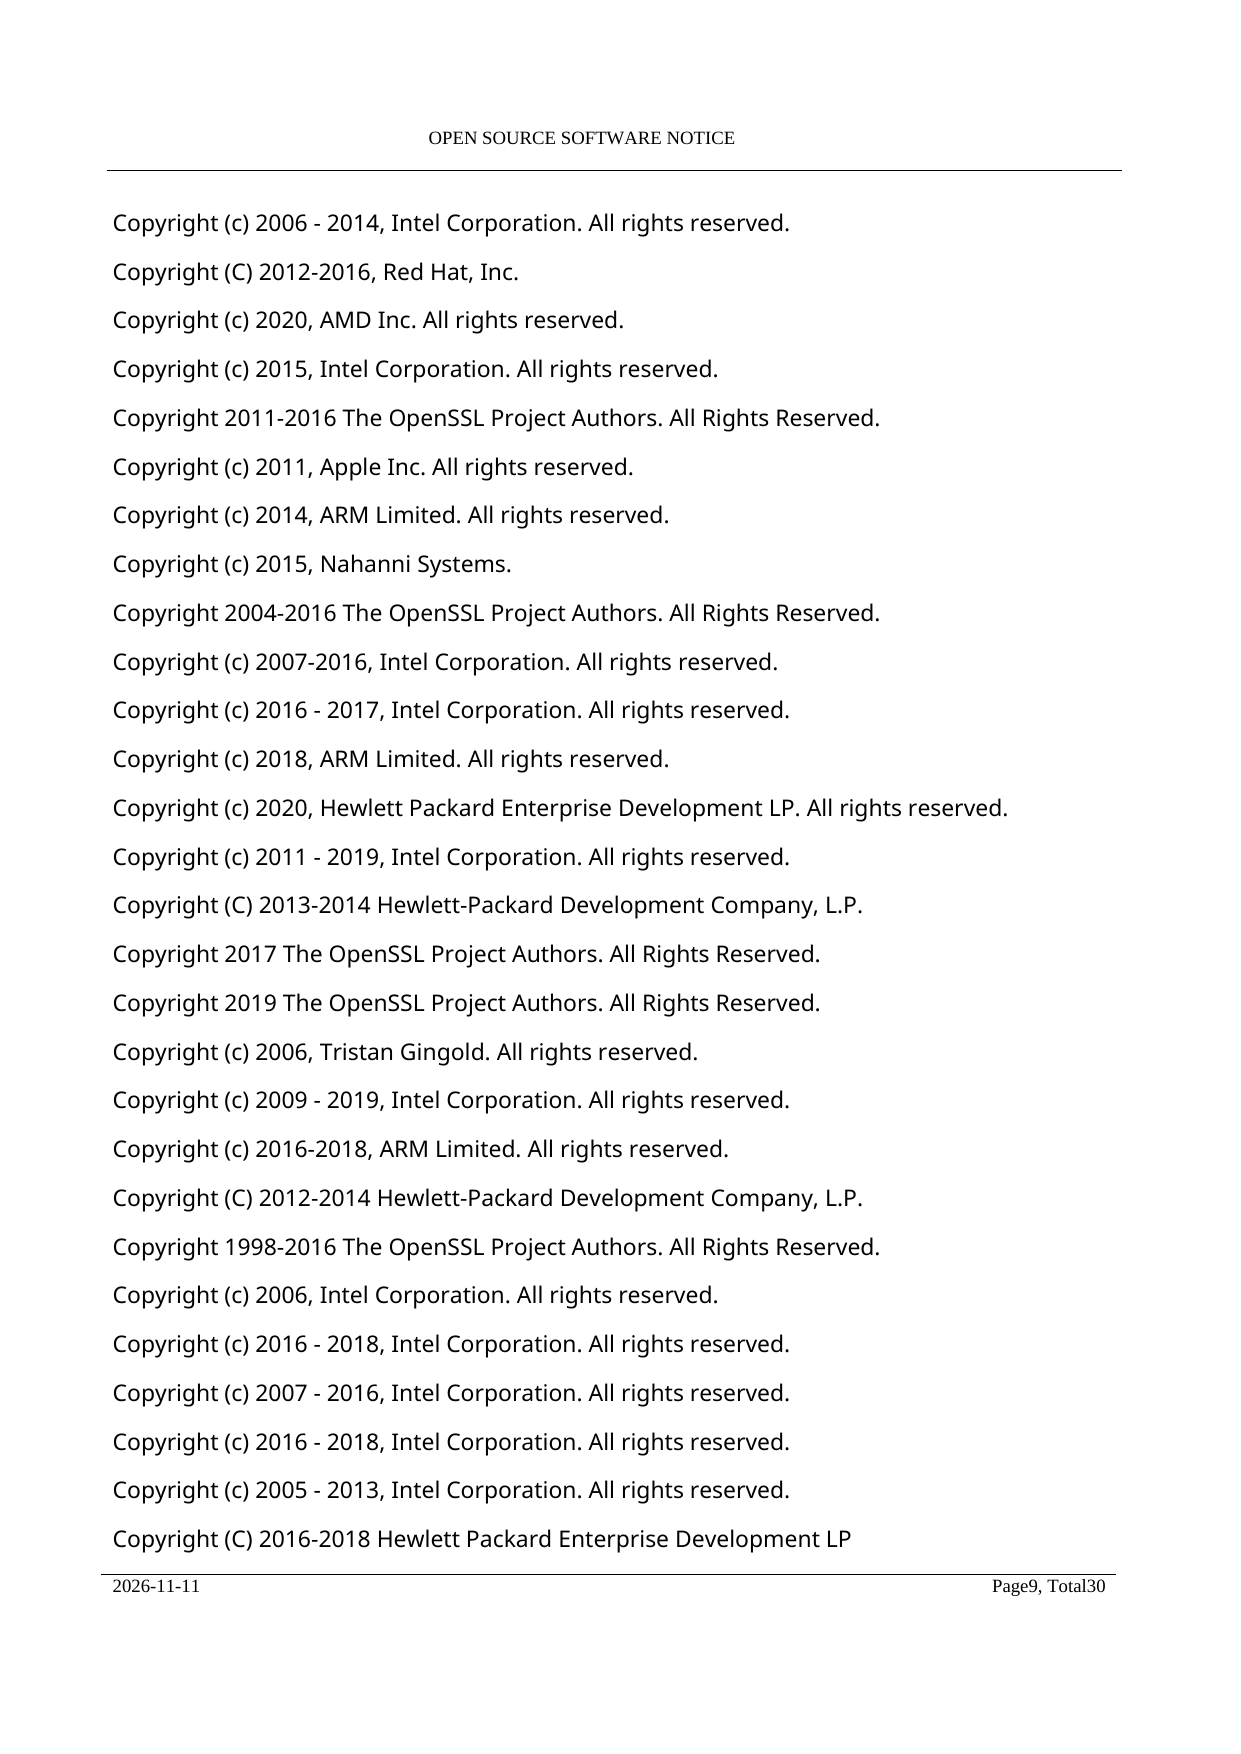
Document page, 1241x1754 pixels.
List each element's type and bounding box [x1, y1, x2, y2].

text [112, 206, 1128, 1555]
